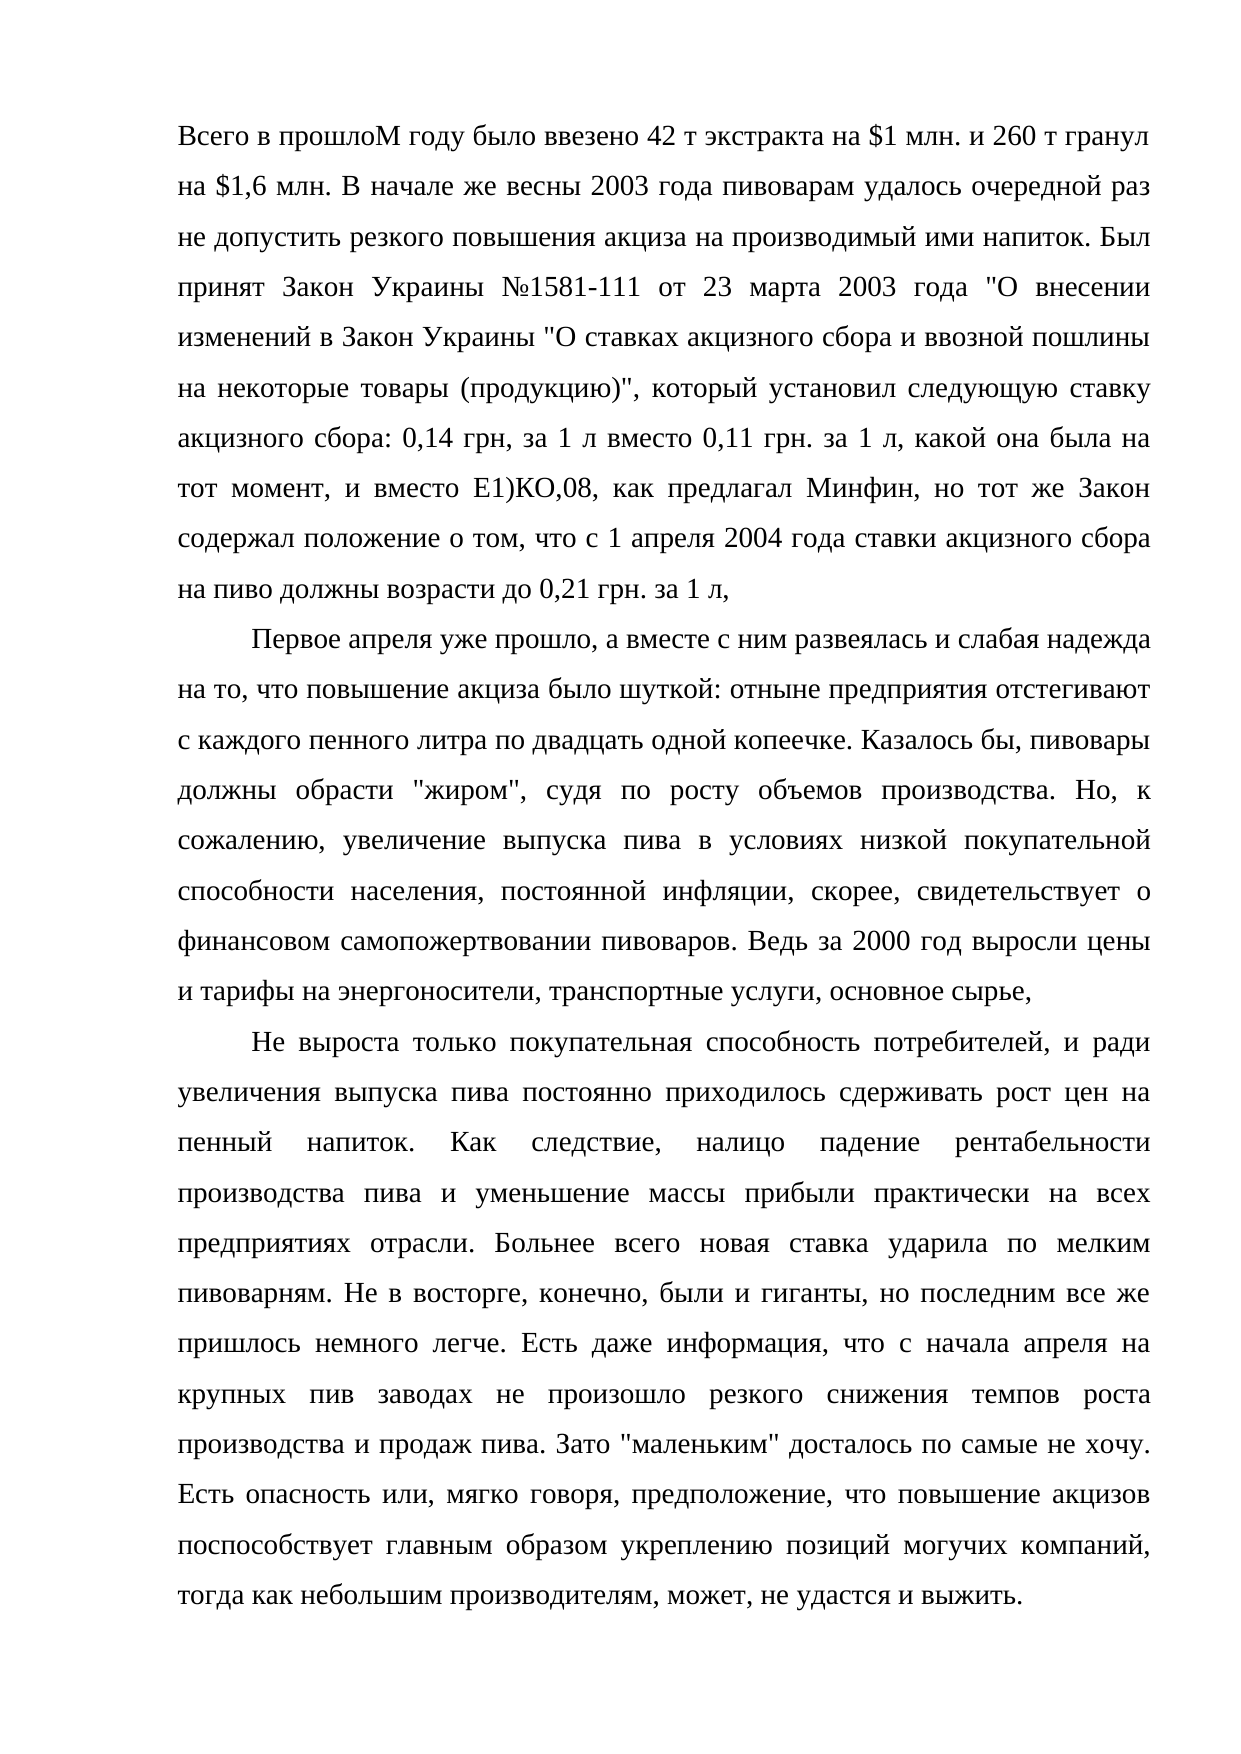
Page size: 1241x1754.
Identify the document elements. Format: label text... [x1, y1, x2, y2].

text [177, 118, 1152, 604]
text Первое апреля уже прошло, а вместе с ним развеялась и слабая надежда на то, что повышение акциза было шуткой: отныне предприятия отстегивают с каждого пенного литра по двадцать одной копеечке. Казалось бы, пивовары должны обрасти "жиром", судя по росту объемов производства. Но, к сожалению, увеличение выпуска пива в условиях низкой покупательной способности населения, постоянной инфляции, скорее, свидетельствует о финансовом самопожертвовании пивоваров. Ведь за 2000 год выросли цены и тарифы на энергоносители, транспортные услуги, основное сырье, [177, 621, 1152, 1007]
text Не выроста только покупательная способность потребителей, и ради увеличения выпуска пива постоянно приходилось сдерживать рост цен на пенный напиток. Как следствие, налицо падение рентабельности производства пива и уменьшение массы прибыли практически на всех предприятиях отрасли. Больнее всего новая ставка ударила по мелким пивоварням. Не в восторге, конечно, были и гиганты, но последним все же пришлось немного легче. Есть даже информация, что с начала апреля на крупных пив заводах не произошло резкого снижения темпов роста производства и продаж пива. Зато "маленьким" досталось по самые не хочу. Есть опасность или, мягко говоря, предположение, что повышение акцизов поспособствует главным образом укреплению позиций могучих компаний, тогда как небольшим производителям, может, не удастся и выжить. [177, 1024, 1152, 1611]
